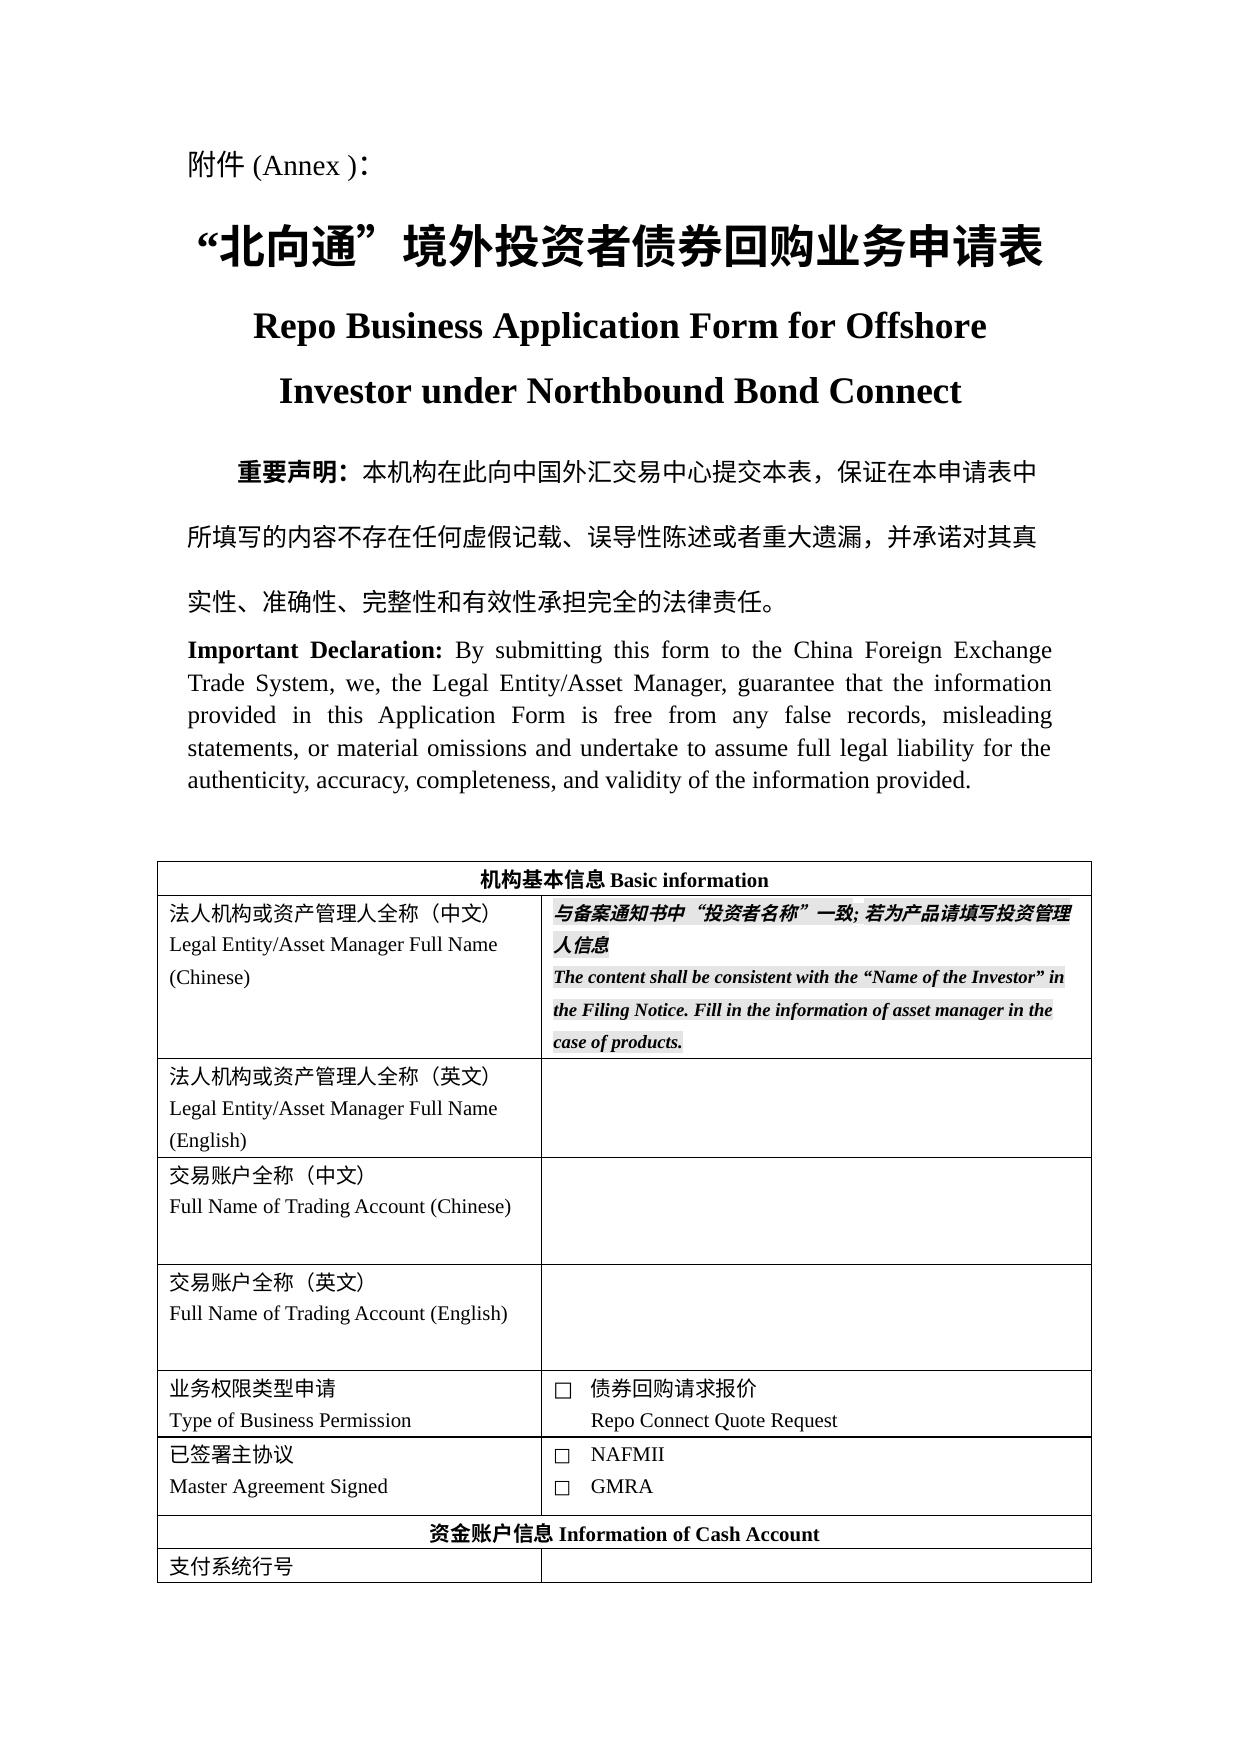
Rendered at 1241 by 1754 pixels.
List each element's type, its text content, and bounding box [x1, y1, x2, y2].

table_cell 债券回购请求报价 Repo Connect Quote Request [542, 1371, 1091, 1436]
table_cell 已签署主协议 Master Agreement Signed [158, 1438, 541, 1515]
text “北向通”境外投资者债券回购业务申请表 [187, 195, 1053, 292]
table_cell 交易账户全称（英文） Full Name of Trading Account (English) [158, 1265, 541, 1370]
table_cell 交易账户全称（中文） Full Name of Trading Account (Chinese) [158, 1158, 541, 1263]
table_cell NAFMII GMRA [542, 1438, 1091, 1515]
table_cell 与备案通知书中“投资者名称”一致; 若为产品请填写投资管理人信息 The content shall be consistent with the “Name of the Investor” in the Filing Notice. Fill in the information of asset manager in the case of products. [542, 896, 1091, 1058]
table_cell [542, 1265, 1091, 1370]
table_cell [542, 1059, 1091, 1157]
table_cell 业务权限类型申请 Type of Business Permission [158, 1371, 541, 1436]
table_cell 法人机构或资产管理人全称（中文） Legal Entity/Asset Manager Full Name (Chinese) [158, 896, 541, 1058]
text Repo Business Application Form for Offshore Investor under Northbound Bond Connect [187, 292, 1053, 422]
table_header 机构基本信息Basic information [158, 862, 1091, 894]
table_cell 资金账户信息Information of Cash Account [158, 1516, 1091, 1548]
table_cell [542, 1549, 1091, 1582]
text 附件 (Annex )： [187, 130, 1053, 195]
text Important Declaration: By submitting this form to the China Foreign Exchange Trade System, we, the Legal Entity/Asset Manager, guarantee that the information provided in this Application Form is free from any false records, misleading statements, or material omissions and undertake to assume full legal liability for the authenticity, accuracy, completeness, and validity of the information provided. [187, 633, 1053, 796]
table_cell 法人机构或资产管理人全称（英文） Legal Entity/Asset Manager Full Name (English) [158, 1059, 541, 1157]
text 重要声明：本机构在此向中国外汇交易中心提交本表，保证在本申请表中所填写的内容不存在任何虚假记载、误导性陈述或者重大遗漏，并承诺对其真实性、准确性、完整性和有效性承担完全的法律责任。 [187, 438, 1053, 633]
table_cell [542, 1158, 1091, 1263]
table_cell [158, 1549, 541, 1582]
